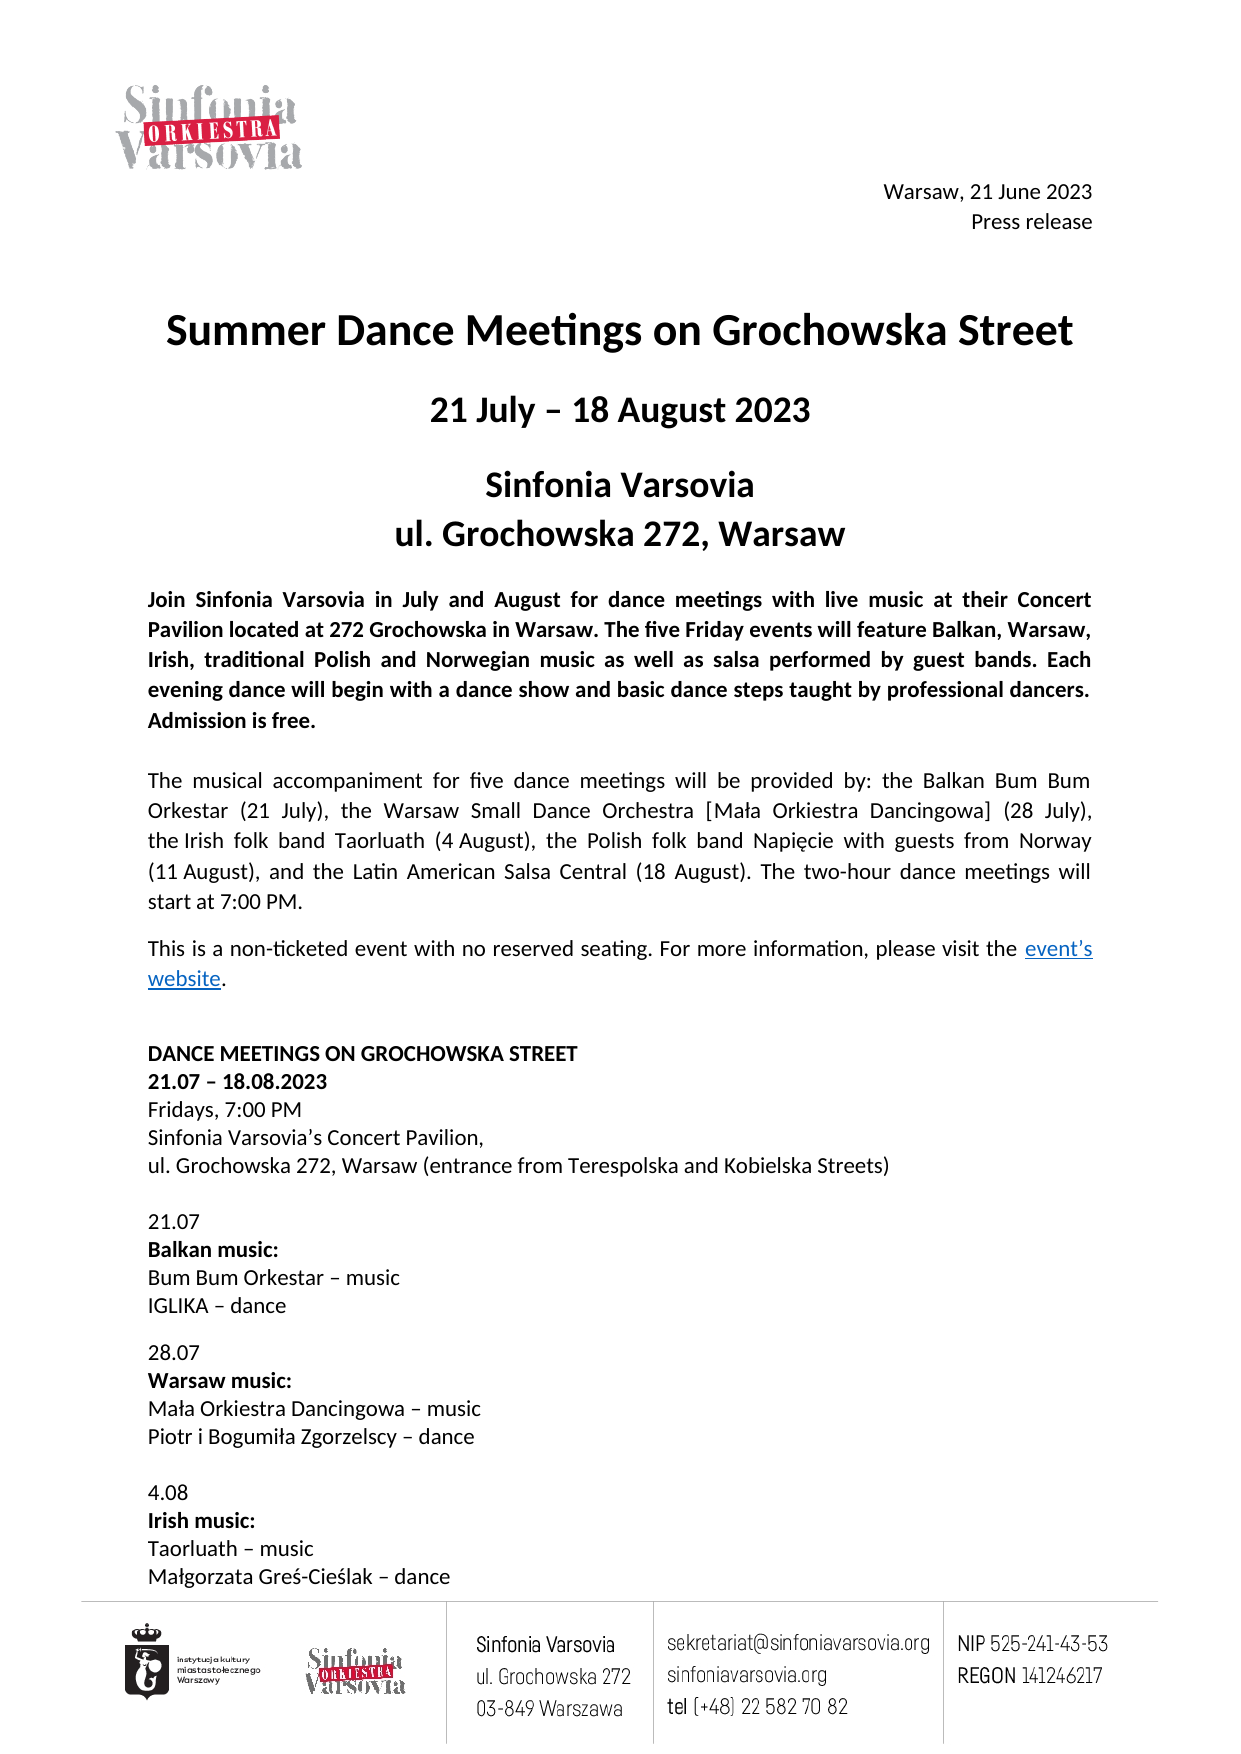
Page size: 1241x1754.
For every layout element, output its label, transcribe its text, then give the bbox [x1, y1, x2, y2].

text Warsaw, 21 June 2023 Press release [148, 177, 1093, 235]
text Irish music: [148, 1506, 1093, 1534]
text 21.07 – 18.08.2023 [148, 1067, 1093, 1095]
text Taorluath – music [148, 1534, 1093, 1562]
text 4.08 [148, 1478, 1093, 1506]
picture [110, 81, 307, 173]
text Mała Orkiestra Dancingowa – music [148, 1394, 1093, 1422]
text Bum Bum Orkestar – music [148, 1263, 1093, 1291]
text 28.07 [148, 1338, 1093, 1366]
text IGLIKA – dance [148, 1291, 1093, 1319]
text 21.07 [148, 1207, 1093, 1235]
text Małgorzata Greś-Cieślak – dance [148, 1562, 1093, 1590]
text Warsaw music: [148, 1366, 1093, 1394]
text Balkan music: [148, 1235, 1093, 1263]
text Join Sinfonia Varsovia in July and August for dance meetings with live music at their Concert Pavilion located at 272 Grochowska in Warsaw. The five Friday events will feature Balkan, Warsaw, Irish, traditional Polish and Norwegian music as well as salsa performed by guest bands. Each evening dance will begin with a dance show and basic dance steps taught by professional dancers. Admission is free. [148, 585, 1093, 734]
text DANCE MEETINGS ON GROCHOWSKA STREET [148, 1039, 1093, 1067]
picture [81, 1601, 1159, 1750]
text The musical accompaniment for five dance meetings will be provided by: the Balkan Bum Bum Orkestar (21 July), the Warsaw Small Dance Orchestra [Mała Orkiestra Dancingowa] (28 July), the Irish folk band Taorluath (4 August), the Polish folk band Napięcie with guests from Norway (11 August), and the Latin American Salsa Central (18 August). The two-hour dance meetings will start at 7:00 PM. [148, 766, 1093, 915]
text Sinfonia Varsovia’s Concert Pavilion, [148, 1123, 1093, 1151]
text This is a non-ticketed event with no reserved seating. For more information, please visit the event’s website. [148, 934, 1093, 992]
text Summer Dance Meetings on Grochowska Street [148, 301, 1093, 357]
text ul. Grochowska 272, Warsaw (entrance from Terespolska and Kobielska Streets) [148, 1151, 1093, 1179]
text Piotr i Bogumiła Zgorzelscy – dance [148, 1422, 1093, 1450]
text Sinfonia Varsovia ul. Grochowska 272, Warsaw [148, 461, 1093, 556]
text 21 July – 18 August 2023 [148, 386, 1093, 432]
text Fridays, 7:00 PM [148, 1095, 1093, 1123]
